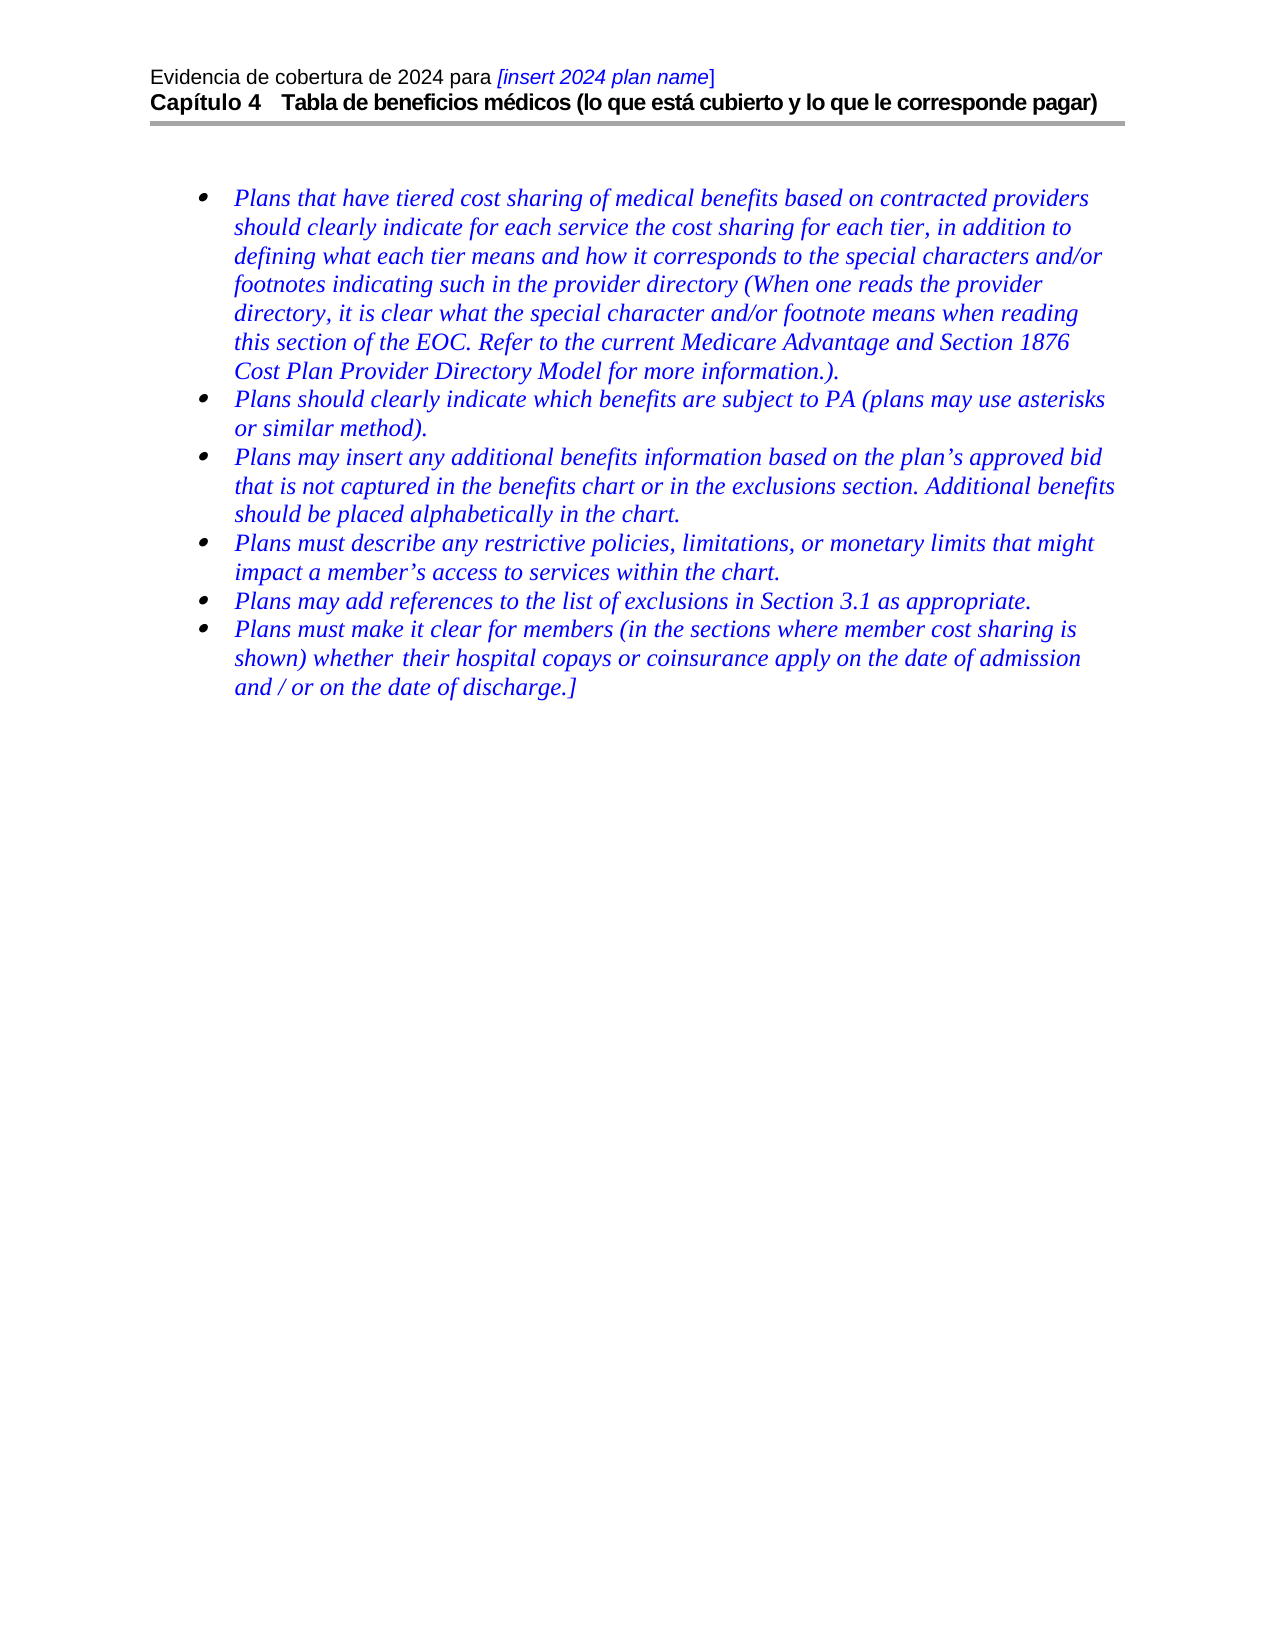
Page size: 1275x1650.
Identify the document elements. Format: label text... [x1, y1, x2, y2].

list Plans may add references to the list of exclusions in Section 3.1 as appropriate. [197, 636, 1125, 664]
list Plans that have tiered cost sharing of medical benefits based on contracted providers should clearly indicate for each service the cost sharing for each tier, in addition to defining what each tier means and how it corresponds to the special characters and/or footnotes indicating such in the provider directory (When one reads the provider directory, it is clear what the special character and/or footnote means when reading this section of the EOC. Refer to the current Medicare Advantage and Section 1876 Cost Plan Provider Directory Model for more information.). [197, 183, 1125, 384]
list Plans may insert any additional benefits information based on the plan’s approved bid that is not captured in the benefits chart or in the exclusions section. Additional benefits should be placed alphabetically in the chart. [197, 467, 1125, 553]
list Plans should clearly indicate which benefits are subject to PA (plans may use asterisks or similar method). [197, 397, 1125, 454]
list Plans must make it clear for members (in the sections where member cost sharing is shown) whether their hospital copays or coinsurance apply on the date of admission and / or on the date of discharge.] [197, 677, 1125, 763]
list Plans must describe any restrictive policies, limitations, or monetary limits that might impact a member’s access to services within the chart. [197, 566, 1125, 623]
